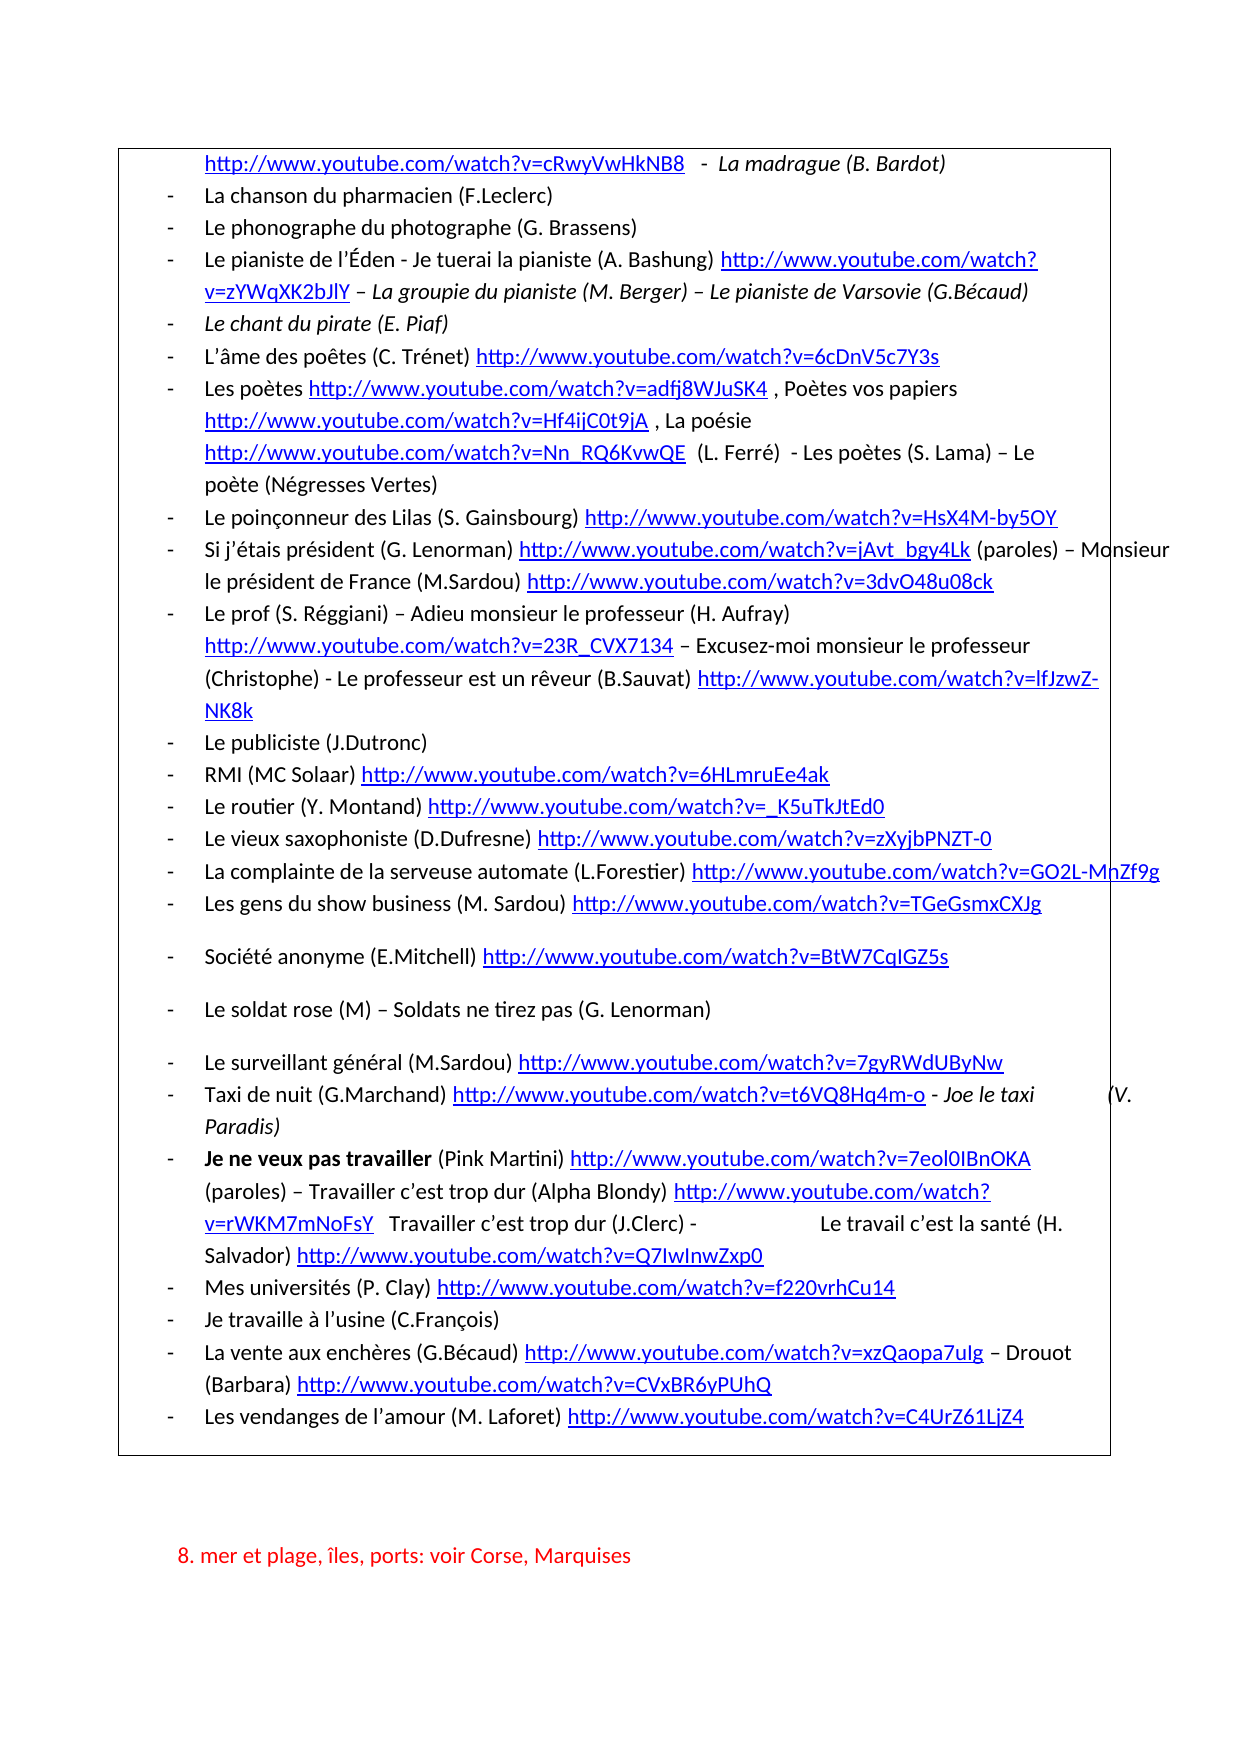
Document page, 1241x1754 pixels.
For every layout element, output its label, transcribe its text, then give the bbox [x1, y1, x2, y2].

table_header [119, 149, 1110, 1455]
text 8. mer et plage, îles, ports: voir Corse, Marquises [177, 1541, 1107, 1569]
